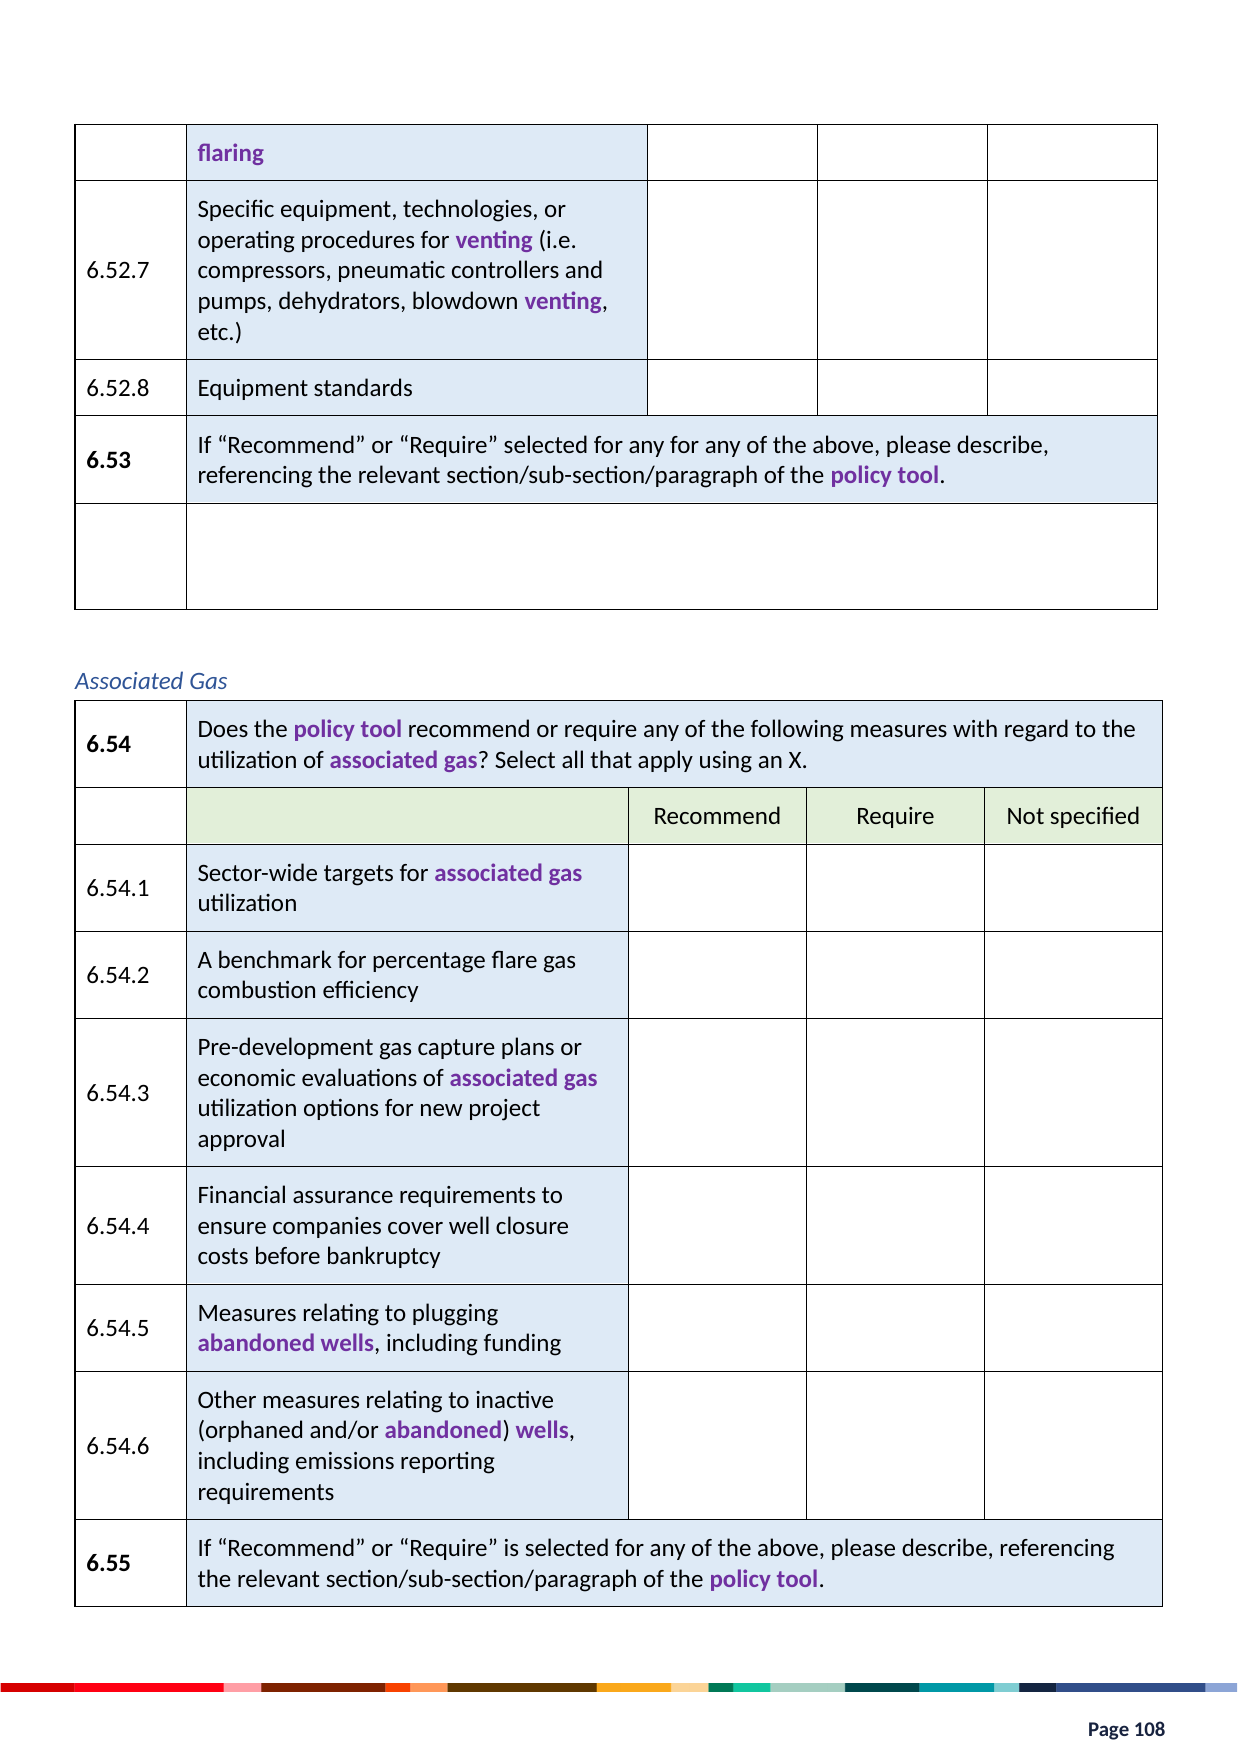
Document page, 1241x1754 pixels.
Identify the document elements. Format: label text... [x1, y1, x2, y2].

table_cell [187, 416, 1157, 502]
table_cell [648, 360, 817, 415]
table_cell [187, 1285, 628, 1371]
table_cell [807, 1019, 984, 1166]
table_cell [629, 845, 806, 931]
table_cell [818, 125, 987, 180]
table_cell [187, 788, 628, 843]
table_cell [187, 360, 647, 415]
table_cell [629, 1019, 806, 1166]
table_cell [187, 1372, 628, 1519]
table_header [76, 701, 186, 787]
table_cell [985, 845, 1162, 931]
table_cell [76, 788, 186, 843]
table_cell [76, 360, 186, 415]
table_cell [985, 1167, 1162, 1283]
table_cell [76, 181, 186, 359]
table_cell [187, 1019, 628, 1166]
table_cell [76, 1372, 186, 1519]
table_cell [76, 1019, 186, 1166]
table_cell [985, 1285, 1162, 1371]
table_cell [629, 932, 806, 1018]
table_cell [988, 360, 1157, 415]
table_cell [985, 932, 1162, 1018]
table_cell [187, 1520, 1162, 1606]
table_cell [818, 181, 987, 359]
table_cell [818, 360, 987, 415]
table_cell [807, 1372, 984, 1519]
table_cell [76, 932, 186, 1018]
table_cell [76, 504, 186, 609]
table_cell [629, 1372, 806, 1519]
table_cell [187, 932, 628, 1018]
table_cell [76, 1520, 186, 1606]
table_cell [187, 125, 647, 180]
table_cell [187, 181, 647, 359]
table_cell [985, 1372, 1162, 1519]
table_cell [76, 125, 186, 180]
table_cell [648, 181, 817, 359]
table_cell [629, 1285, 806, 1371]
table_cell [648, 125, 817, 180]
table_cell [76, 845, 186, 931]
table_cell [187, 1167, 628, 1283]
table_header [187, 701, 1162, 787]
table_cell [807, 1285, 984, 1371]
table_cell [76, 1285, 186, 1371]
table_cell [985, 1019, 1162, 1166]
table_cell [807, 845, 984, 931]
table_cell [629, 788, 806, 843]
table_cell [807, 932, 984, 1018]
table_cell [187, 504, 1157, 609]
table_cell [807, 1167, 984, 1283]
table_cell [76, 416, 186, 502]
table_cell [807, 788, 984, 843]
picture [0, 1683, 1236, 1692]
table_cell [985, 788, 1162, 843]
subtitle Associated Gas [75, 665, 1165, 696]
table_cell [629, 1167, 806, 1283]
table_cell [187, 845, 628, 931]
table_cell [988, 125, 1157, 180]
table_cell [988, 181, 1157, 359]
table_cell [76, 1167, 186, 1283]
